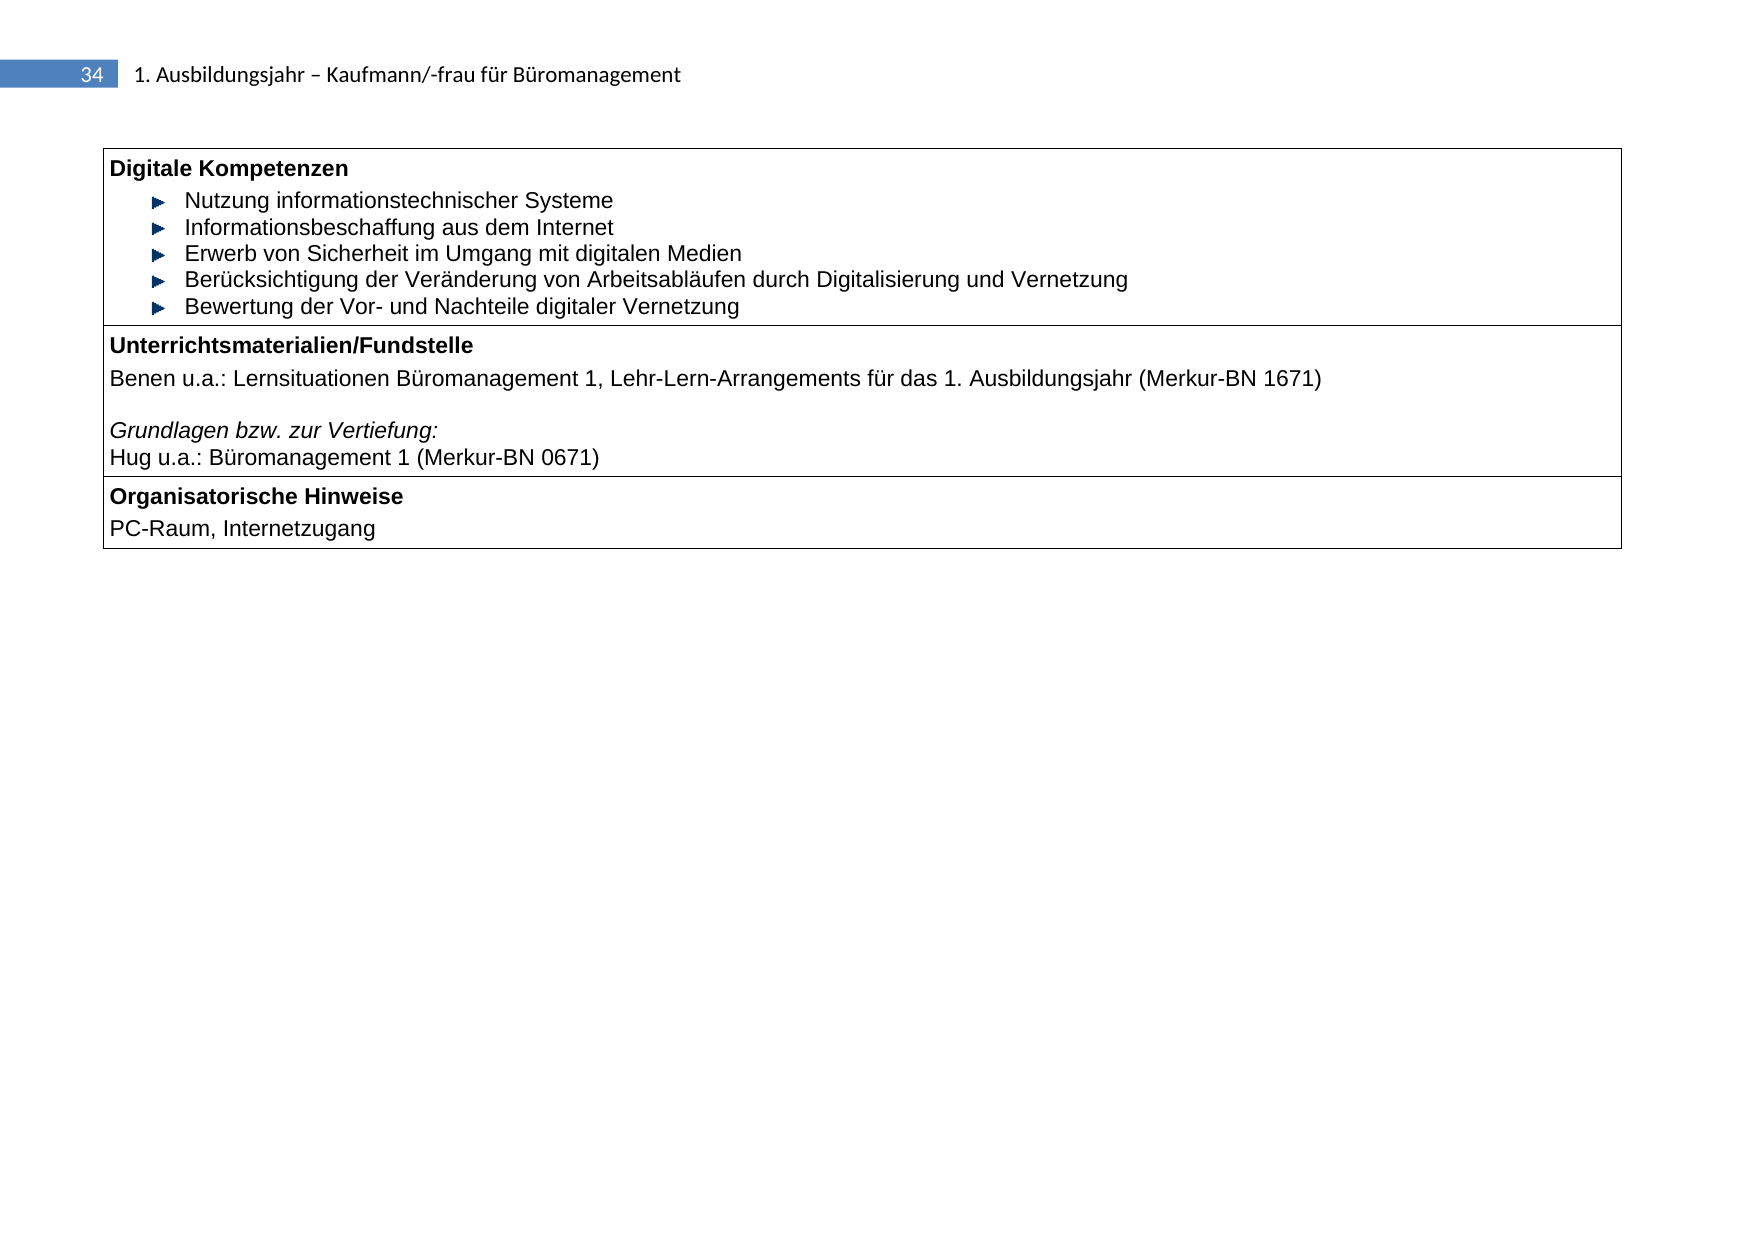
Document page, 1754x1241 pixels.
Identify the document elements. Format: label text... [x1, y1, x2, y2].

picture [147, 244, 165, 262]
picture [147, 297, 165, 315]
picture [147, 192, 165, 209]
picture [147, 271, 165, 288]
table_cell Unterrichtsmaterialien/Fundstelle Benen u.a.: Lernsituationen Büromanagement 1, Lehr-Lern-Arrangements für das 1. Ausbildungsjahr (Merkur-BN 1671) Grundlagen bzw. zur Vertiefung: Hug u.a.: Büromanagement 1 (Merkur-BN 0671) [104, 326, 1621, 476]
picture [147, 218, 165, 235]
table_cell Digitale Kompetenzen Nutzung informationstechnischer Systeme Informationsbeschaffung aus dem Internet Erwerb von Sicherheit im Umgang mit digitalen Medien Berücksichtigung der Veränderung von Arbeitsabläufen durch Digitalisierung und Vernetzung Bewertung der Vor- und Nachteile digitaler Vernetzung [104, 149, 1621, 325]
table_cell Organisatorische Hinweise PC-Raum, Internetzugang [104, 477, 1621, 548]
